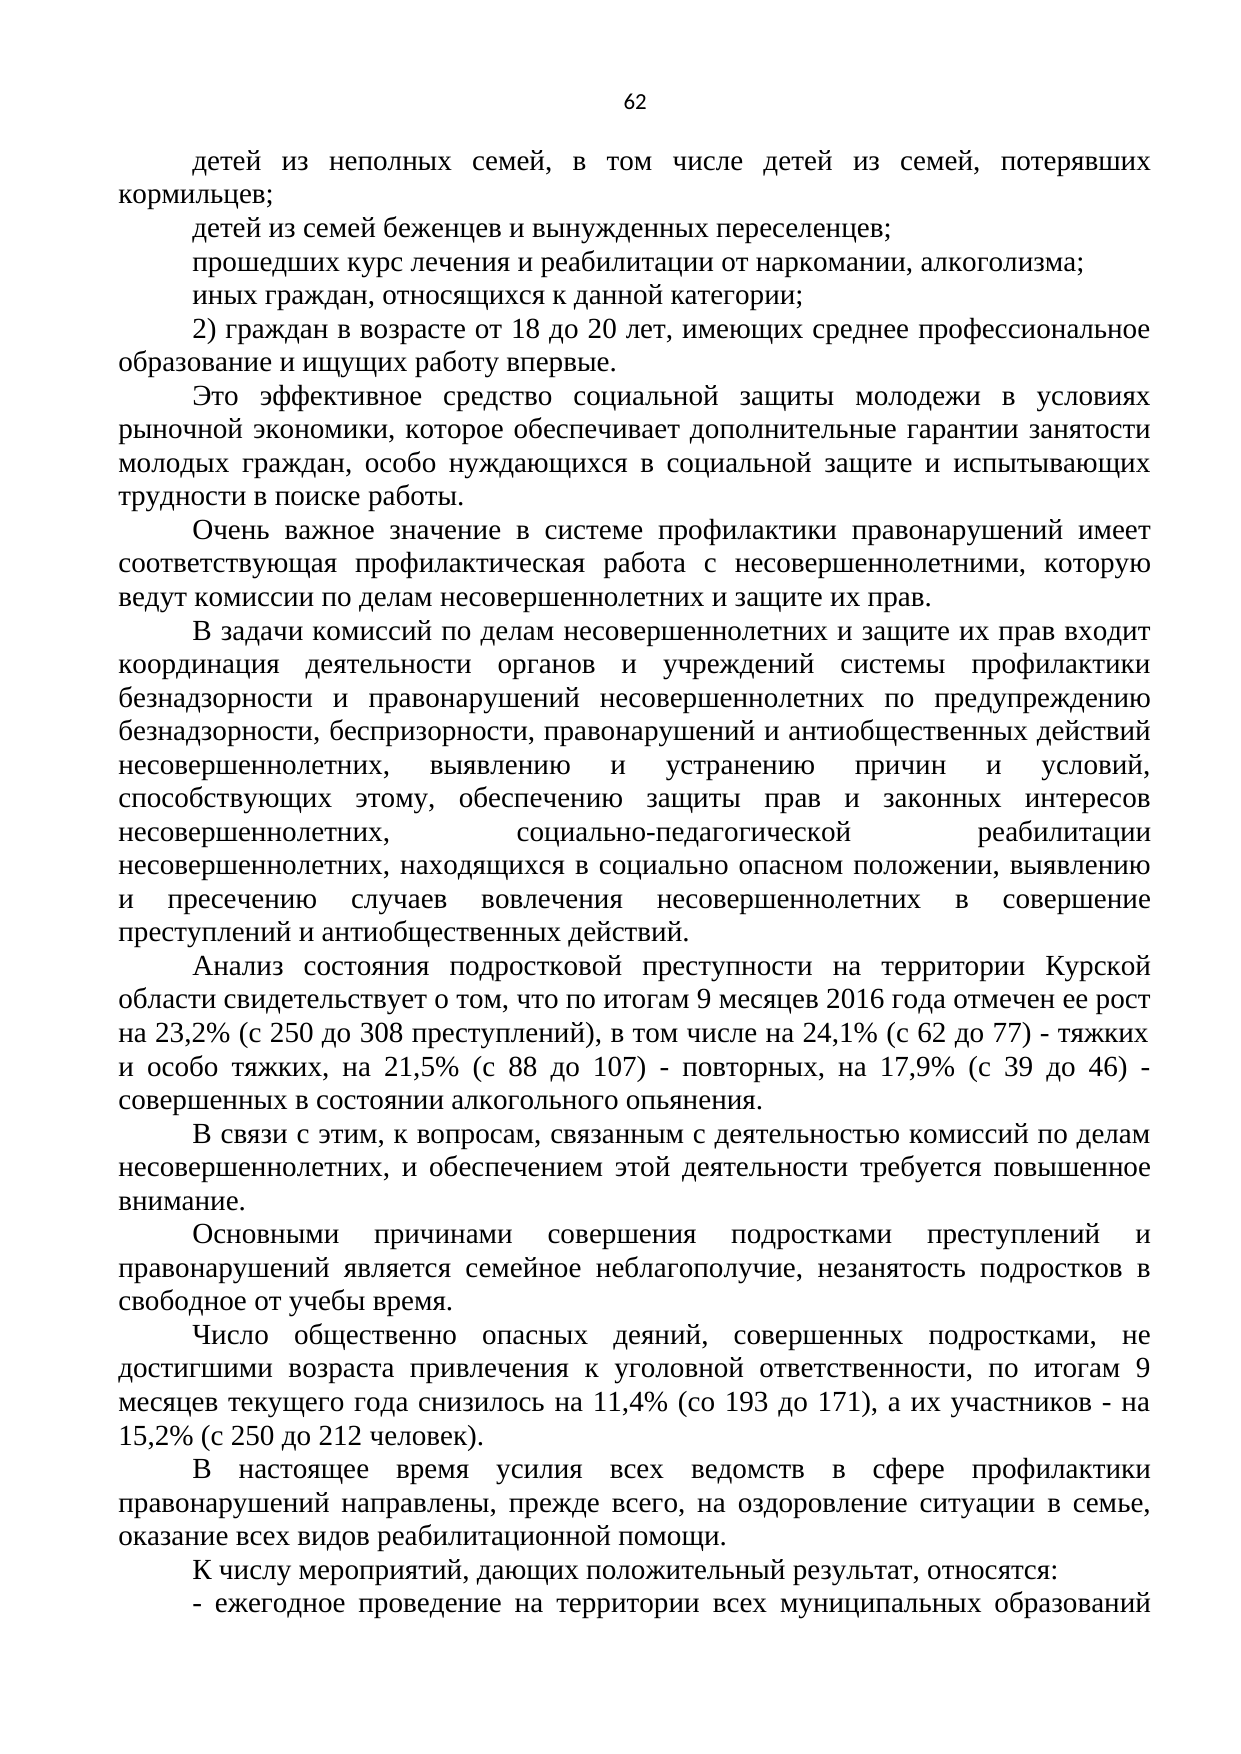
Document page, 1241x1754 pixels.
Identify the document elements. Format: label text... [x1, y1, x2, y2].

text В настоящее время усилия всех ведомств в сфере профилактики правонарушений направлены, прежде всего, на оздоровление ситуации в семье, оказание всех видов реабилитационной помощи. [118, 1451, 1152, 1552]
text прошедших курс лечения и реабилитации от наркомании, алкоголизма; [118, 244, 1152, 277]
text Число общественно опасных деяний, совершенных подростками, не достигшими возраста привлечения к уголовной ответственности, по итогам 9 месяцев текущего года снизилось на 11,4% (со 193 до 171), а их участников - на 15,2% (с 250 до 212 человек). [118, 1317, 1152, 1451]
text Анализ состояния подростковой преступности на территории Курской области свидетельствует о том, что по итогам 9 месяцев 2016 года отмечен ее рост на 23,2% (с 250 до 308 преступлений), в том числе на 24,1% (с 62 до 77) - тяжких и особо тяжких, на 21,5% (с 88 до 107) - повторных, на 17,9% (с 39 до 46) - совершенных в состоянии алкогольного опьянения. [118, 948, 1152, 1116]
text иных граждан, относящихся к данной категории; [118, 277, 1152, 311]
text 2) граждан в возрасте от 18 до 20 лет, имеющих среднее профессиональное образование и ищущих работу впервые. [118, 311, 1152, 378]
text В задачи комиссий по делам несовершеннолетних и защите их прав входит координация деятельности органов и учреждений системы профилактики безнадзорности и правонарушений несовершеннолетних по предупреждению безнадзорности, беспризорности, правонарушений и антиобщественных действий несовершеннолетних, выявлению и устранению причин и условий, способствующих этому, обеспечению защиты прав и законных интересов несовершеннолетних, социально-педагогической реабилитации несовершеннолетних, находящихся в социально опасном положении, выявлению и пресечению случаев вовлечения несовершеннолетних в совершение преступлений и антиобщественных действий. [118, 613, 1152, 948]
text детей из неполных семей, в том числе детей из семей, потерявших кормильцев; [118, 143, 1152, 210]
text Это эффективное средство социальной защиты молодежи в условиях рыночной экономики, которое обеспечивает дополнительные гарантии занятости молодых граждан, особо нуждающихся в социальной защите и испытывающих трудности в поиске работы. [118, 378, 1152, 512]
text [118, 1585, 1152, 1619]
text Основными причинами совершения подростками преступлений и правонарушений является семейное неблагополучие, незанятость подростков в свободное от учебы время. [118, 1216, 1152, 1317]
text Очень важное значение в системе профилактики правонарушений имеет соответствующая профилактическая работа с несовершеннолетними, которую ведут комиссии по делам несовершеннолетних и защите их прав. [118, 512, 1152, 613]
text В связи с этим, к вопросам, связанным с деятельностью комиссий по делам несовершеннолетних, и обеспечением этой деятельности требуется повышенное внимание. [118, 1116, 1152, 1216]
text К числу мероприятий, дающих положительный результат, относятся: [118, 1552, 1152, 1585]
text детей из семей беженцев и вынужденных переселенцев; [118, 210, 1152, 244]
